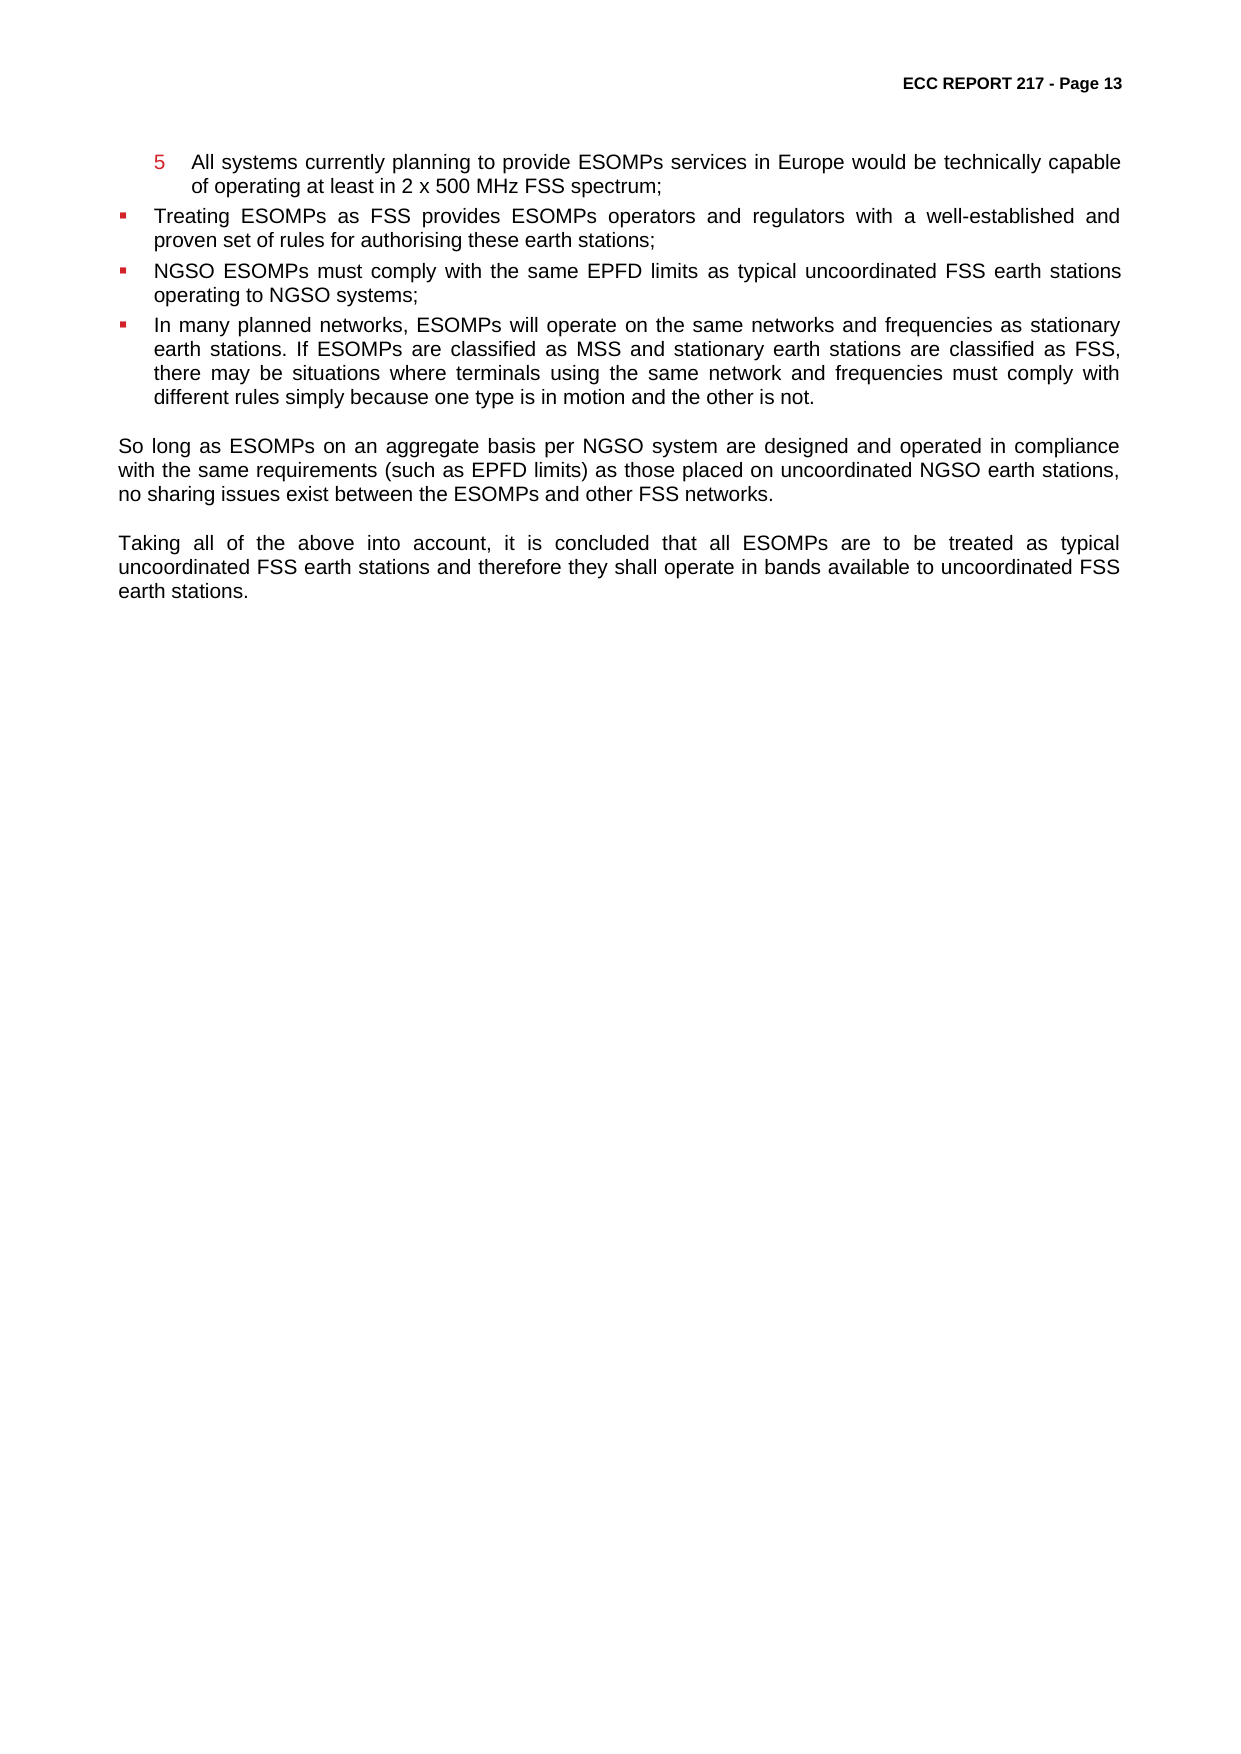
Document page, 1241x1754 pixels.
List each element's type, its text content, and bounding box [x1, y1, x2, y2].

text Taking all of the above into account, it is concluded that all ESOMPs are to be treated as typical uncoordinated FSS earth stations and therefore they shall operate in bands available to uncoordinated FSS earth stations. [118, 531, 1122, 602]
text Treating ESOMPs as FSS provides ESOMPs operators and regulators with a well-established and proven set of rules for authorising these earth stations; [118, 204, 1122, 252]
text So long as ESOMPs on an aggregate basis per NGSO system are designed and operated in compliance with the same requirements (such as EPFD limits) as those placed on uncoordinated NGSO earth stations, no sharing issues exist between the ESOMPs and other FSS networks. [118, 434, 1122, 506]
text NGSO ESOMPs must comply with the same EPFD limits as typical uncoordinated FSS earth stations operating to NGSO systems; [118, 258, 1122, 306]
text In many planned networks, ESOMPs will operate on the same networks and frequencies as stationary earth stations. If ESOMPs are classified as MSS and stationary earth stations are classified as FSS, there may be situations where terminals using the same network and frequencies must comply with different rules simply because one type is in motion and the other is not. [118, 313, 1122, 409]
list All systems currently planning to provide ESOMPs services in Europe would be technically capable of operating at least in 2 x 500 MHz FSS spectrum; [153, 150, 1122, 198]
